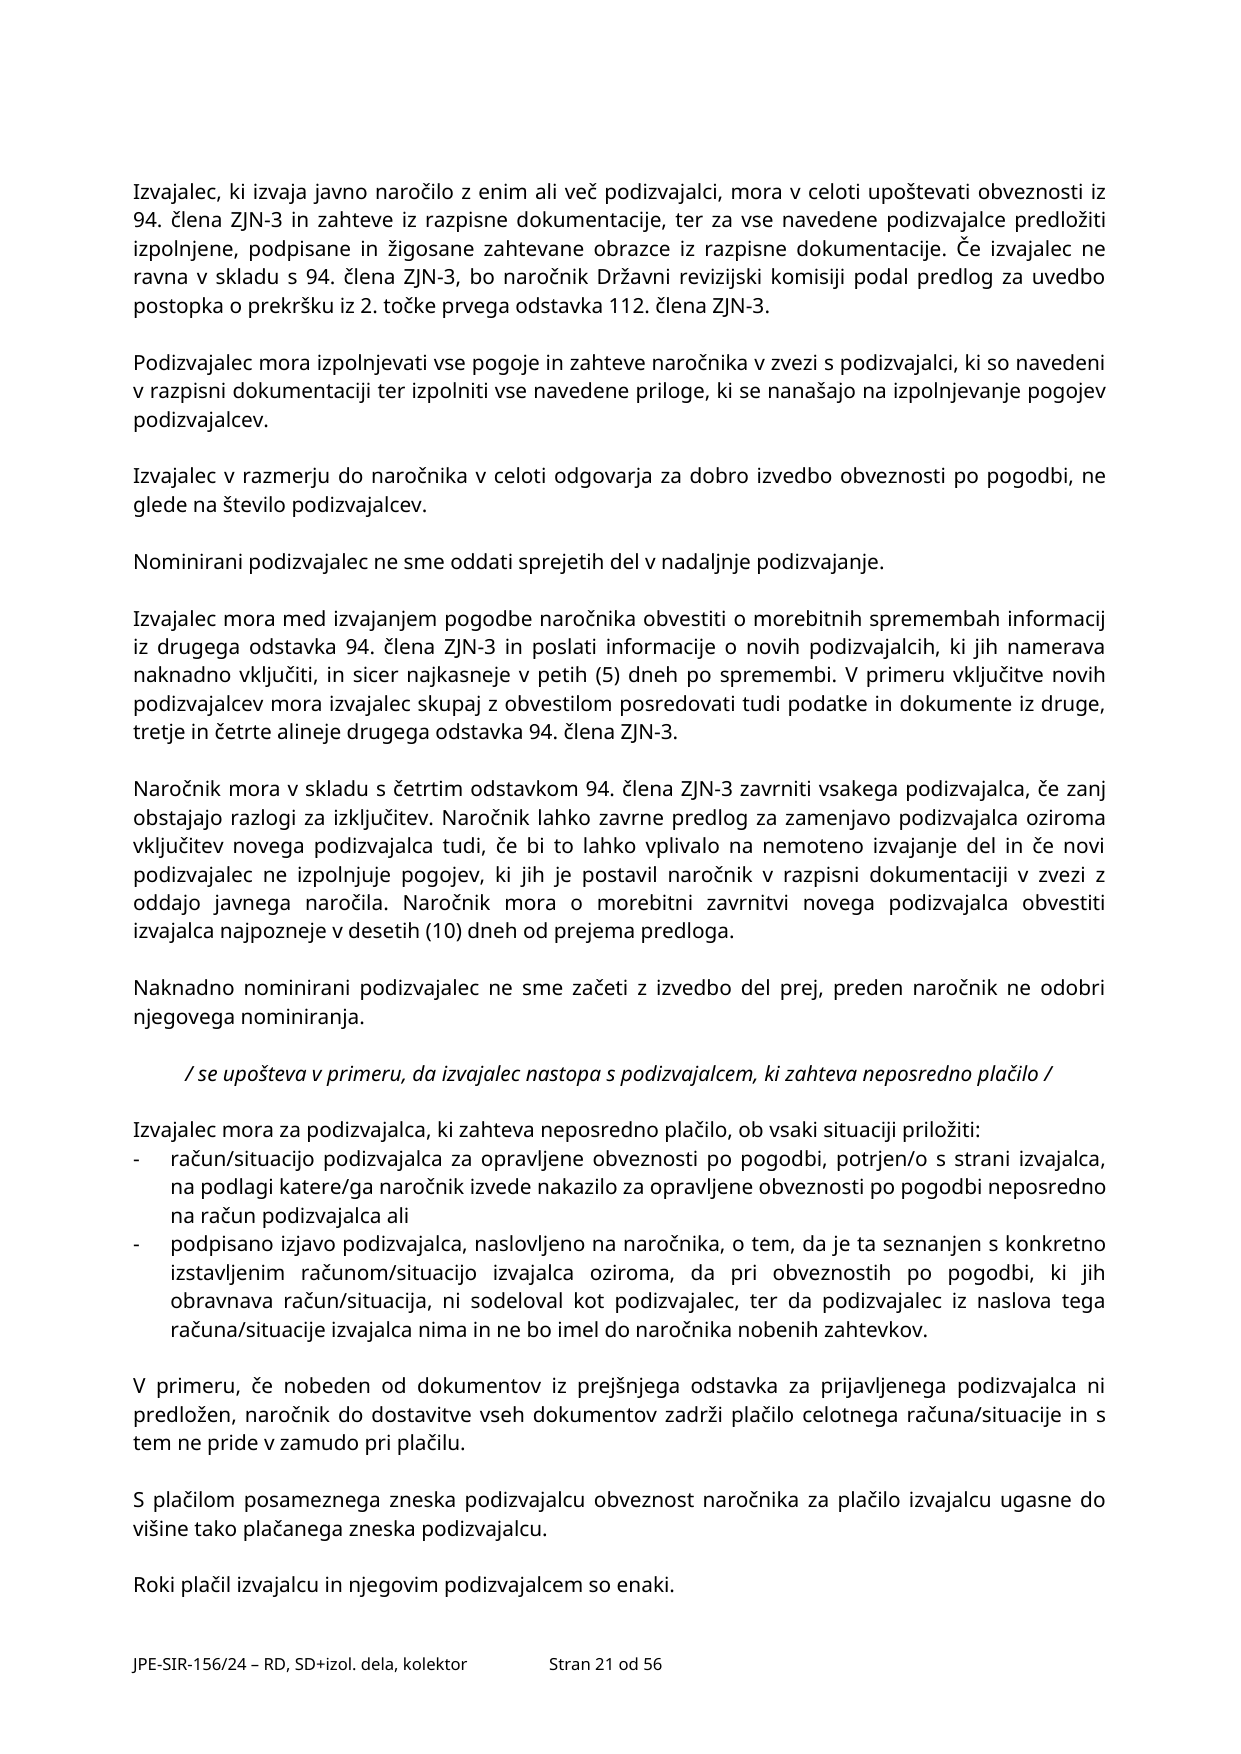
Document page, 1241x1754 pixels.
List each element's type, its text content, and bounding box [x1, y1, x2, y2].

text / se upošteva v primeru, da izvajalec nastopa s podizvajalcem, ki zahteva neposredno plačilo / [133, 1059, 1107, 1087]
list račun/situacijo podizvajalca za opravljene obveznosti po pogodbi, potrjen/o s strani izvajalca, na podlagi katere/ga naročnik izvede nakazilo za opravljene obveznosti po pogodbi neposredno na račun podizvajalca ali [133, 1144, 1107, 1229]
text Roki plačil izvajalcu in njegovim podizvajalcem so enaki. [133, 1571, 1107, 1599]
text Naročnik mora v skladu s četrtim odstavkom 94. člena ZJN-3 zavrniti vsakega podizvajalca, če zanj obstajajo razlogi za izključitev. Naročnik lahko zavrne predlog za zamenjavo podizvajalca oziroma vključitev novega podizvajalca tudi, če bi to lahko vplivalo na nemoteno izvajanje del in če novi podizvajalec ne izpolnjuje pogojev, ki jih je postavil naročnik v razpisni dokumentaciji v zvezi z oddajo javnega naročila. Naročnik mora o morebitni zavrnitvi novega podizvajalca obvestiti izvajalca najpozneje v desetih (10) dneh od prejema predloga. [133, 774, 1107, 945]
text Izvajalec mora med izvajanjem pogodbe naročnika obvestiti o morebitnih spremembah informacij iz drugega odstavka 94. člena ZJN-3 in poslati informacije o novih podizvajalcih, ki jih namerava naknadno vključiti, in sicer najkasneje v petih (5) dneh po spremembi. V primeru vključitve novih podizvajalcev mora izvajalec skupaj z obvestilom posredovati tudi podatke in dokumente iz druge, tretje in četrte alineje drugega odstavka 94. člena ZJN-3. [133, 604, 1107, 746]
list podpisano izjavo podizvajalca, naslovljeno na naročnika, o tem, da je ta seznanjen s konkretno izstavljenim računom/situacijo izvajalca oziroma, da pri obveznostih po pogodbi, ki jih obravnava račun/situacija, ni sodeloval kot podizvajalec, ter da podizvajalec iz naslova tega računa/situacije izvajalca nima in ne bo imel do naročnika nobenih zahtevkov. [133, 1229, 1107, 1343]
text Naknadno nominirani podizvajalec ne sme začeti z izvedbo del prej, preden naročnik ne odobri njegovega nominiranja. [133, 973, 1107, 1030]
text V primeru, če nobeden od dokumentov iz prejšnjega odstavka za prijavljenega podizvajalca ni predložen, naročnik do dostavitve vseh dokumentov zadrži plačilo celotnega računa/situacije in s tem ne pride v zamudo pri plačilu. [133, 1372, 1107, 1457]
text Izvajalec, ki izvaja javno naročilo z enim ali več podizvajalci, mora v celoti upoštevati obveznosti iz 94. člena ZJN-3 in zahteve iz razpisne dokumentacije, ter za vse navedene podizvajalce predložiti izpolnjene, podpisane in žigosane zahtevane obrazce iz razpisne dokumentacije. Če izvajalec ne ravna v skladu s 94. člena ZJN-3, bo naročnik Državni revizijski komisiji podal predlog za uvedbo postopka o prekršku iz 2. točke prvega odstavka 112. člena ZJN-3. [133, 177, 1107, 319]
text Izvajalec mora za podizvajalca, ki zahteva neposredno plačilo, ob vsaki situaciji priložiti: [133, 1116, 1107, 1144]
text Izvajalec v razmerju do naročnika v celoti odgovarja za dobro izvedbo obveznosti po pogodbi, ne glede na število podizvajalcev. [133, 462, 1107, 518]
text S plačilom posameznega zneska podizvajalcu obveznost naročnika za plačilo izvajalcu ugasne do višine tako plačanega zneska podizvajalcu. [133, 1485, 1107, 1542]
text Nominirani podizvajalec ne sme oddati sprejetih del v nadaljnje podizvajanje. [133, 547, 1107, 575]
text Podizvajalec mora izpolnjevati vse pogoje in zahteve naročnika v zvezi s podizvajalci, ki so navedeni v razpisni dokumentaciji ter izpolniti vse navedene priloge, ki se nanašajo na izpolnjevanje pogojev podizvajalcev. [133, 348, 1107, 433]
